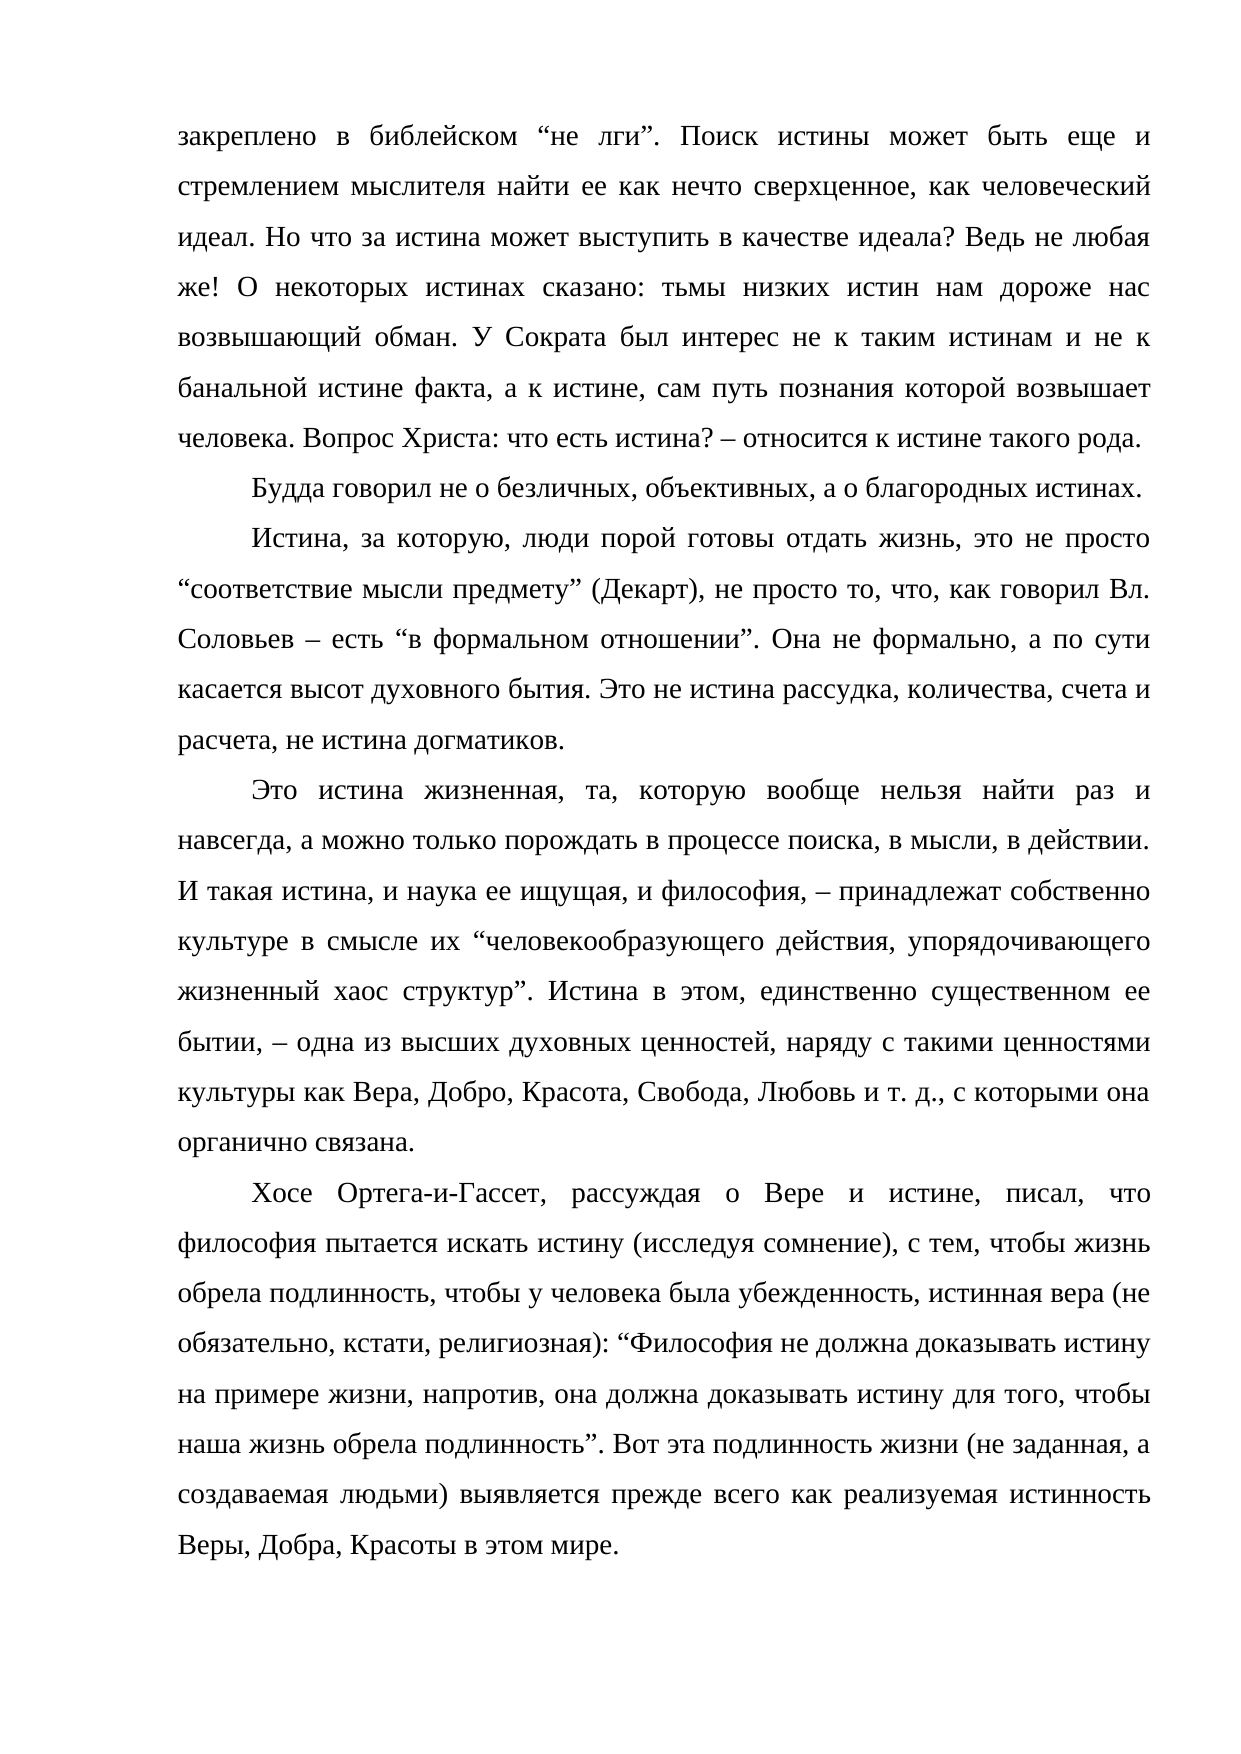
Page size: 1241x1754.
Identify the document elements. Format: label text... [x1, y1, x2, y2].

text Истина, за которую, люди порой готовы отдать жизнь, это не просто “соответствие мысли предмету” (Декарт), не просто то, что, как говорил Вл. Соловьев – есть “в формальном отношении”. Она не формально, а по сути касается высот духовного бытия. Это не истина рассудка, количества, счета и расчета, не истина догматиков. [177, 521, 1152, 755]
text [177, 118, 1152, 453]
text Это истина жизненная, та, которую вообще нельзя найти раз и навсегда, а можно только порождать в процессе поиска, в мысли, в действии. И такая истина, и наука ее ищущая, и философия, – принадлежат собственно культуре в смысле их “человекообразующего действия, упорядочивающего жизненный хаос структур”. Истина в этом, единственно существенном ее бытии, – одна из высших духовных ценностей, наряду с такими ценностями культуры как Вера, Добро, Красота, Свобода, Любовь и т. д., с которыми она органично связана. [177, 772, 1152, 1158]
text Хосе Ортега-и-Гассет, рассуждая о Вере и истине, писал, что философия пытается искать истину (исследуя сомнение), с тем, чтобы жизнь обрела подлинность, чтобы у человека была убежденность, истинная вера (не обязательно, кстати, религиозная): “Философия не должна доказывать истину на примере жизни, напротив, она должна доказывать истину для того, чтобы наша жизнь обрела подлинность”. Вот эта подлинность жизни (не заданная, а создаваемая людьми) выявляется прежде всего как реализуемая истинность Веры, Добра, Красоты в этом мире. [177, 1175, 1152, 1560]
text Будда говорил не о безличных, объективных, а о благородных истинах. [177, 470, 1152, 504]
